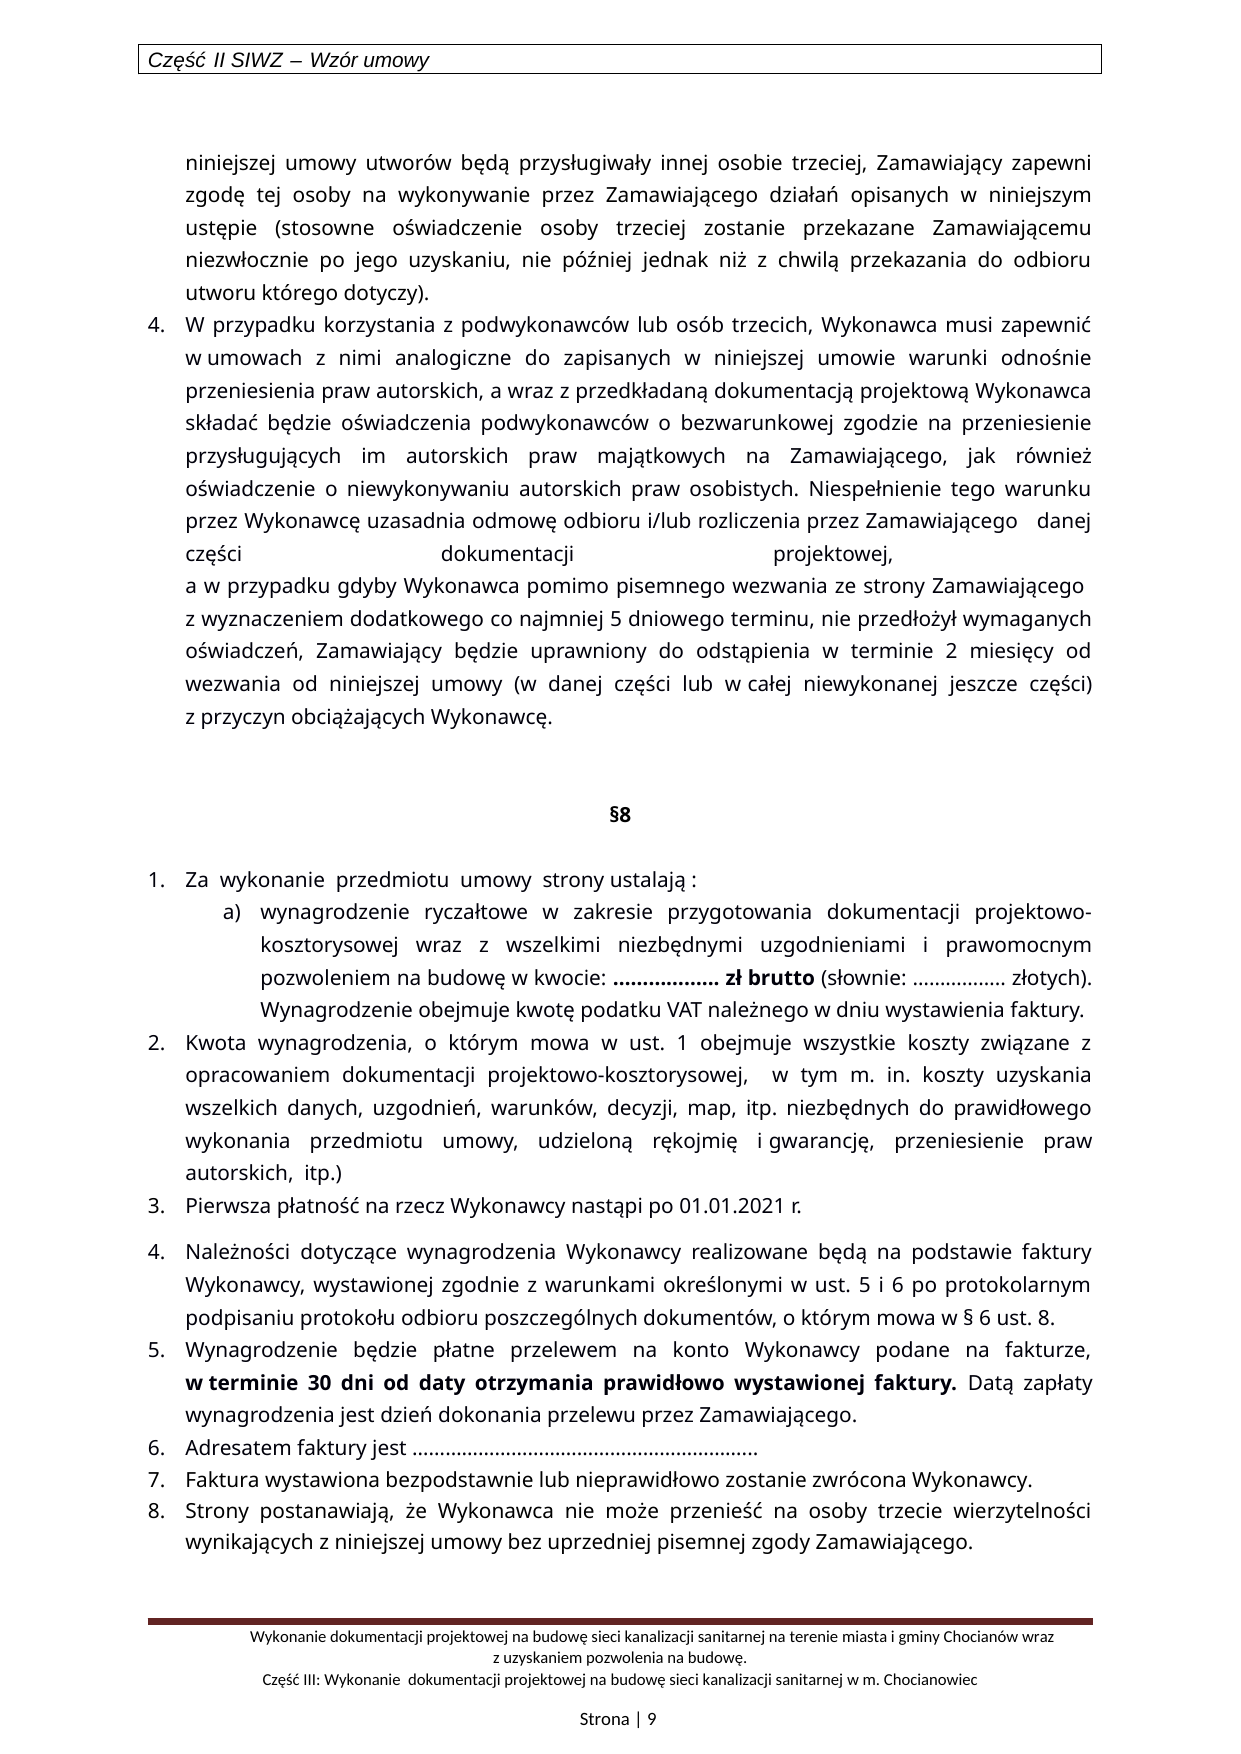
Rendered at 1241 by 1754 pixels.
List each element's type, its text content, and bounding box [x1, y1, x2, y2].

list Należności dotyczące wynagrodzenia Wykonawcy realizowane będą na podstawie faktury Wykonawcy, wystawionej zgodnie z warunkami określonymi w ust. 5 i 6 po protokolarnym podpisaniu protokołu odbioru poszczególnych dokumentów, o którym mowa w § 6 ust. 8. [148, 1237, 1093, 1331]
list W przypadku korzystania z podwykonawców lub osób trzecich, Wykonawca musi zapewnić w umowach z nimi analogiczne do zapisanych w niniejszej umowie warunki odnośnie przeniesienia praw autorskich, a wraz z przedkładaną dokumentacją projektową Wykonawca składać będzie oświadczenia podwykonawców o bezwarunkowej zgodzie na przeniesienie przysługujących im autorskich praw majątkowych na Zamawiającego, jak również oświadczenie o niewykonywaniu autorskich praw osobistych. Niespełnienie tego warunku przez Wykonawcę uzasadnia odmowę odbioru i/lub rozliczenia przez Zamawiającego danej części dokumentacji projektowej, a w przypadku gdyby Wykonawca pomimo pisemnego wezwania ze strony Zamawiającego z wyznaczeniem dodatkowego co najmniej 5 dniowego terminu, nie przedłożył wymaganych oświadczeń, Zamawiający będzie uprawniony do odstąpienia w terminie 2 miesięcy od wezwania od niniejszej umowy (w danej części lub w całej niewykonanej jeszcze części) z przyczyn obciążających Wykonawcę. [148, 311, 1093, 730]
list Pierwsza płatność na rzecz Wykonawcy nastąpi po 01.01.2021 r. [148, 1191, 1093, 1219]
list Wynagrodzenie będzie płatne przelewem na konto Wykonawcy podane na fakturze, w terminie 30 dni od daty otrzymania prawidłowo wystawionej faktury. Datą zapłaty wynagrodzenia jest dzień dokonania przelewu przez Zamawiającego. [148, 1335, 1093, 1429]
list Kwota wynagrodzenia, o którym mowa w ust. 1 obejmuje wszystkie koszty związane z opracowaniem dokumentacji projektowo-kosztorysowej, w tym m. in. koszty uzyskania wszelkich danych, uzgodnień, warunków, decyzji, map, itp. niezbędnych do prawidłowego wykonania przedmiotu umowy, udzieloną rękojmię i gwarancję, przeniesienie praw autorskich, itp.) [148, 1028, 1093, 1187]
list wynagrodzenie ryczałtowe w zakresie przygotowania dokumentacji projektowo-kosztorysowej wraz z wszelkimi niezbędnymi uzgodnieniami i prawomocnym pozwoleniem na budowę w kwocie: ……………... zł brutto (słownie: …………….. złotych). Wynagrodzenie obejmuje kwotę podatku VAT należnego w dniu wystawienia faktury. [223, 897, 1093, 1024]
list Adresatem faktury jest ……………………………………………………... [148, 1433, 1093, 1461]
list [148, 148, 1093, 306]
list Faktura wystawiona bezpodstawnie lub nieprawidłowo zostanie zwrócona Wykonawcy. [148, 1466, 1093, 1494]
text §8 [148, 800, 1093, 828]
list Strony postanawiają, że Wykonawca nie może przenieść na osoby trzecie wierzytelności wynikających z niniejszej umowy bez uprzedniej pisemnej zgody Zamawiającego. [148, 1496, 1093, 1555]
list Za wykonanie przedmiotu umowy strony ustalają : [148, 865, 1093, 893]
